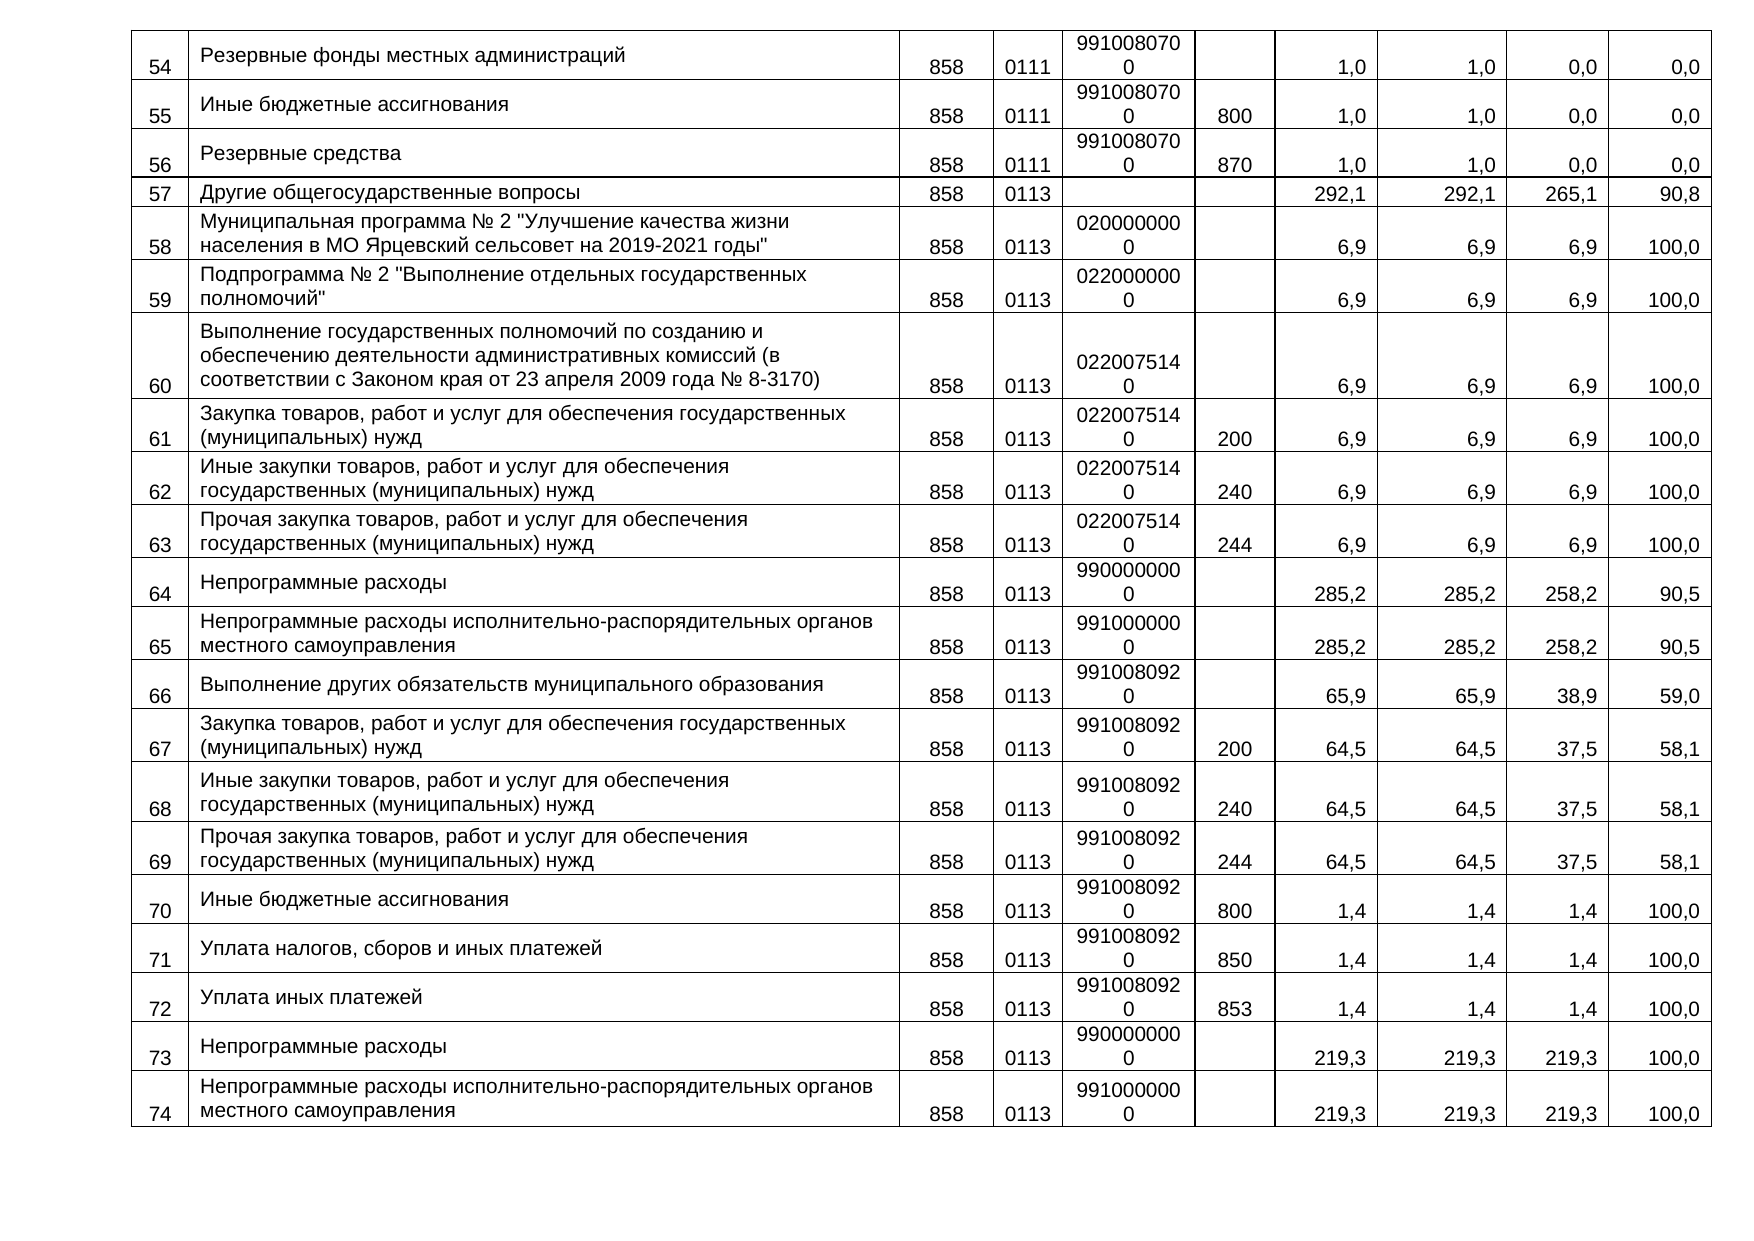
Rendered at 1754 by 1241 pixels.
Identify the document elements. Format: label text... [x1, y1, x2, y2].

table_cell 0,0 [1507, 129, 1608, 176]
table_cell 71 [132, 924, 188, 972]
table_cell 6,9 [1276, 313, 1377, 398]
table_cell 1,4 [1507, 875, 1608, 923]
table_cell 37,5 [1507, 762, 1608, 821]
table_cell 200 [1196, 709, 1274, 761]
table_cell 6,9 [1276, 260, 1377, 312]
table_cell 69 [132, 822, 188, 874]
table_cell 0113 [994, 875, 1062, 923]
table_cell Подпрограмма № 2 "Выполнение отдельных государственных полномочий" [189, 260, 899, 312]
table_cell 6,9 [1507, 399, 1608, 451]
table_cell 9910000000 [1063, 1071, 1194, 1126]
table_cell 800 [1196, 875, 1274, 923]
table_cell 0113 [994, 452, 1062, 504]
table_cell 100,0 [1609, 399, 1711, 451]
table_cell 9910080700 [1063, 129, 1194, 176]
table_cell 6,9 [1378, 313, 1506, 398]
table_cell Резервные фонды местных администраций [189, 31, 899, 78]
table_cell 59,0 [1609, 660, 1711, 708]
table_cell 858 [900, 558, 993, 606]
table_cell 64 [132, 558, 188, 606]
table_cell 6,9 [1378, 452, 1506, 504]
table_cell 0113 [994, 260, 1062, 312]
table_cell 58,1 [1609, 709, 1711, 761]
table_cell 66 [132, 660, 188, 708]
table_cell 0220075140 [1063, 452, 1194, 504]
table_cell 0113 [994, 399, 1062, 451]
table_cell [1196, 313, 1274, 398]
table_cell Прочая закупка товаров, работ и услуг для обеспечения государственных (муниципальных) нужд [189, 822, 899, 874]
table_cell 858 [900, 313, 993, 398]
table_cell 0111 [994, 129, 1062, 176]
table_cell 858 [900, 1071, 993, 1126]
table_cell Выполнение государственных полномочий по созданию и обеспечению деятельности административных комиссий (в соответствии с Законом края от 23 апреля 2009 года № 8-3170) [189, 313, 899, 398]
table_cell 219,3 [1276, 1071, 1377, 1126]
table_cell 800 [1196, 80, 1274, 127]
table_cell 0,0 [1609, 129, 1711, 176]
table_cell 219,3 [1378, 1022, 1506, 1069]
table_cell 1,0 [1276, 80, 1377, 127]
table_cell 64,5 [1378, 762, 1506, 821]
table_cell 285,2 [1378, 607, 1506, 659]
table_cell 858 [900, 31, 993, 78]
table_cell 858 [900, 822, 993, 874]
table_cell 244 [1196, 505, 1274, 557]
table_cell 73 [132, 1022, 188, 1069]
table_cell 0111 [994, 80, 1062, 127]
table_cell 6,9 [1378, 207, 1506, 259]
table_cell 219,3 [1276, 1022, 1377, 1069]
table_cell 60 [132, 313, 188, 398]
table_cell 9910080700 [1063, 31, 1194, 78]
table_cell 9910080920 [1063, 924, 1194, 972]
table_cell 70 [132, 875, 188, 923]
table_cell 285,2 [1276, 607, 1377, 659]
table_cell 219,3 [1507, 1071, 1608, 1126]
table_cell Иные закупки товаров, работ и услуг для обеспечения государственных (муниципальных) нужд [189, 452, 899, 504]
table_cell [1196, 558, 1274, 606]
table_cell 0220000000 [1063, 260, 1194, 312]
table_cell 100,0 [1609, 924, 1711, 972]
table_cell [1712, 259, 1754, 312]
table_cell Резервные средства [189, 129, 899, 176]
table_cell 6,9 [1507, 452, 1608, 504]
table_cell 1,4 [1507, 924, 1608, 972]
table_cell Выполнение других обязательств муниципального образования [189, 660, 899, 708]
table_cell 1,4 [1378, 875, 1506, 923]
table_cell [1196, 31, 1274, 78]
table_cell 37,5 [1507, 822, 1608, 874]
table_cell Закупка товаров, работ и услуг для обеспечения государственных (муниципальных) нужд [189, 399, 899, 451]
table_cell [1712, 874, 1754, 923]
table_cell 100,0 [1609, 452, 1711, 504]
table_cell 258,2 [1507, 558, 1608, 606]
table_cell 858 [900, 80, 993, 127]
table_cell 100,0 [1609, 505, 1711, 557]
table_cell 9910080920 [1063, 875, 1194, 923]
table_cell Иные бюджетные ассигнования [189, 80, 899, 127]
table_cell 6,9 [1378, 260, 1506, 312]
table_cell 858 [900, 607, 993, 659]
table_cell [1712, 1021, 1754, 1069]
table_cell 258,2 [1507, 607, 1608, 659]
table_cell 57 [132, 178, 188, 206]
table_cell [1712, 821, 1754, 874]
table_cell 1,0 [1276, 31, 1377, 78]
table_cell 6,9 [1276, 452, 1377, 504]
table_cell 858 [900, 709, 993, 761]
table_cell 37,5 [1507, 709, 1608, 761]
table_cell 0113 [994, 505, 1062, 557]
table_cell 6,9 [1276, 505, 1377, 557]
table_cell 0,0 [1609, 80, 1711, 127]
table_cell 0113 [994, 762, 1062, 821]
table_cell 0220075140 [1063, 313, 1194, 398]
table_cell 68 [132, 762, 188, 821]
table_cell [1712, 451, 1754, 504]
table_cell 0220075140 [1063, 505, 1194, 557]
table_cell 0113 [994, 973, 1062, 1021]
table_cell 100,0 [1609, 1071, 1711, 1126]
table_cell Другие общегосударственные вопросы [189, 178, 899, 206]
table_cell Иные бюджетные ассигнования [189, 875, 899, 923]
table_cell 858 [900, 505, 993, 557]
table_cell [1196, 260, 1274, 312]
table_cell 6,9 [1507, 207, 1608, 259]
table_cell 285,2 [1276, 558, 1377, 606]
table_cell 870 [1196, 129, 1274, 176]
table_cell 1,4 [1507, 973, 1608, 1021]
table_cell Непрограммные расходы исполнительно-распорядительных органов местного самоуправления [189, 1071, 899, 1126]
table_cell [1196, 1022, 1274, 1069]
table_cell 1,0 [1378, 80, 1506, 127]
table_cell 850 [1196, 924, 1274, 972]
table_cell 240 [1196, 452, 1274, 504]
table_cell 38,9 [1507, 660, 1608, 708]
table_cell 292,1 [1276, 178, 1377, 206]
table_cell 59 [132, 260, 188, 312]
table_cell 72 [132, 973, 188, 1021]
table_cell 90,5 [1609, 607, 1711, 659]
table_cell [1712, 128, 1754, 176]
table_cell 63 [132, 505, 188, 557]
table_cell [1712, 606, 1754, 659]
table_cell 0113 [994, 607, 1062, 659]
table_cell 1,0 [1378, 31, 1506, 78]
table_cell 9910080920 [1063, 660, 1194, 708]
table_cell [1196, 1071, 1274, 1126]
table_cell Уплата иных платежей [189, 973, 899, 1021]
table_cell 74 [132, 1071, 188, 1126]
table_cell 67 [132, 709, 188, 761]
table_cell [1712, 1070, 1754, 1126]
table_cell 0113 [994, 1022, 1062, 1069]
table_cell 6,9 [1378, 505, 1506, 557]
table_cell [1712, 206, 1754, 259]
table_cell Непрограммные расходы [189, 1022, 899, 1069]
table_cell 853 [1196, 973, 1274, 1021]
table_cell 858 [900, 660, 993, 708]
table_cell 0113 [994, 822, 1062, 874]
table_cell 858 [900, 875, 993, 923]
table_cell 0220075140 [1063, 399, 1194, 451]
table_cell [1712, 659, 1754, 708]
table_cell 56 [132, 129, 188, 176]
table_cell 9910080920 [1063, 709, 1194, 761]
table_cell 858 [900, 1022, 993, 1069]
table_cell 0,0 [1609, 31, 1711, 78]
table_cell 6,9 [1276, 399, 1377, 451]
table_cell 9900000000 [1063, 1022, 1194, 1069]
table_cell 64,5 [1276, 822, 1377, 874]
table_cell [1196, 660, 1274, 708]
table_cell 100,0 [1609, 1022, 1711, 1069]
table_cell [1196, 607, 1274, 659]
table_cell [1712, 761, 1754, 821]
table_cell 0113 [994, 709, 1062, 761]
table_cell 64,5 [1378, 822, 1506, 874]
table_cell 1,0 [1378, 129, 1506, 176]
table_cell 858 [900, 399, 993, 451]
table_cell 58 [132, 207, 188, 259]
table_cell 858 [900, 924, 993, 972]
table_cell [1712, 312, 1754, 398]
table_cell 1,4 [1276, 924, 1377, 972]
table_cell Муниципальная программа № 2 "Улучшение качества жизни населения в МО Ярцевский сельсовет на 2019-2021 годы" [189, 207, 899, 259]
table_cell 858 [900, 762, 993, 821]
table_cell 6,9 [1507, 505, 1608, 557]
table_cell 0,0 [1507, 80, 1608, 127]
table_cell [1712, 504, 1754, 557]
table_cell [1712, 176, 1754, 206]
table_cell 858 [900, 260, 993, 312]
table_cell 9910080920 [1063, 822, 1194, 874]
table_cell Уплата налогов, сборов и иных платежей [189, 924, 899, 972]
table_cell 62 [132, 452, 188, 504]
table_cell 100,0 [1609, 875, 1711, 923]
table_cell 200 [1196, 399, 1274, 451]
table_cell 9900000000 [1063, 558, 1194, 606]
table_cell 0113 [994, 660, 1062, 708]
table_cell 100,0 [1609, 260, 1711, 312]
table_cell 219,3 [1507, 1022, 1608, 1069]
table_cell 0113 [994, 924, 1062, 972]
table_cell 6,9 [1507, 313, 1608, 398]
table_cell Иные закупки товаров, работ и услуг для обеспечения государственных (муниципальных) нужд [189, 762, 899, 821]
table_cell 100,0 [1609, 973, 1711, 1021]
table_cell 858 [900, 452, 993, 504]
table_cell 0113 [994, 1071, 1062, 1126]
table_cell [1712, 30, 1754, 78]
table_cell 1,4 [1276, 875, 1377, 923]
table_cell Непрограммные расходы [189, 558, 899, 606]
table_cell 58,1 [1609, 762, 1711, 821]
table_cell [1063, 178, 1194, 206]
table_cell 285,2 [1378, 558, 1506, 606]
table_cell 6,9 [1378, 399, 1506, 451]
table_cell [1712, 923, 1754, 972]
table_cell [1196, 178, 1274, 206]
table_cell [1712, 79, 1754, 127]
table_cell [1712, 398, 1754, 451]
table_cell 1,4 [1378, 973, 1506, 1021]
table_cell 64,5 [1276, 709, 1377, 761]
table_cell Непрограммные расходы исполнительно-распорядительных органов местного самоуправления [189, 607, 899, 659]
table_cell 55 [132, 80, 188, 127]
table_cell 858 [900, 129, 993, 176]
table_cell 64,5 [1378, 709, 1506, 761]
table_cell 858 [900, 178, 993, 206]
table_cell 100,0 [1609, 207, 1711, 259]
table_cell 244 [1196, 822, 1274, 874]
table_cell 240 [1196, 762, 1274, 821]
table_cell 0111 [994, 31, 1062, 78]
table_cell 64,5 [1276, 762, 1377, 821]
table_cell 65,9 [1378, 660, 1506, 708]
table_cell 6,9 [1507, 260, 1608, 312]
table_cell 90,5 [1609, 558, 1711, 606]
table_cell 858 [900, 207, 993, 259]
table_cell 6,9 [1276, 207, 1377, 259]
table_cell 9910080920 [1063, 973, 1194, 1021]
table_cell 9910080920 [1063, 762, 1194, 821]
table_cell 9910000000 [1063, 607, 1194, 659]
table_cell 0,0 [1507, 31, 1608, 78]
table_cell 0200000000 [1063, 207, 1194, 259]
table_cell 858 [900, 973, 993, 1021]
table_cell 61 [132, 399, 188, 451]
table_cell 0113 [994, 207, 1062, 259]
table_cell 9910080700 [1063, 80, 1194, 127]
table_cell Закупка товаров, работ и услуг для обеспечения государственных (муниципальных) нужд [189, 709, 899, 761]
table_cell 219,3 [1378, 1071, 1506, 1126]
table_cell [1196, 207, 1274, 259]
table_cell [1712, 708, 1754, 761]
table_cell Прочая закупка товаров, работ и услуг для обеспечения государственных (муниципальных) нужд [189, 505, 899, 557]
table_cell 1,4 [1276, 973, 1377, 1021]
table_cell 0113 [994, 178, 1062, 206]
table_cell 65,9 [1276, 660, 1377, 708]
table_cell 54 [132, 31, 188, 78]
table_cell 58,1 [1609, 822, 1711, 874]
table_cell 0113 [994, 313, 1062, 398]
table_cell 100,0 [1609, 313, 1711, 398]
table_cell 265,1 [1507, 178, 1608, 206]
table_cell 1,4 [1378, 924, 1506, 972]
table_cell 292,1 [1378, 178, 1506, 206]
table_cell 1,0 [1276, 129, 1377, 176]
table_cell [1712, 972, 1754, 1021]
table_cell 0113 [994, 558, 1062, 606]
table_cell 65 [132, 607, 188, 659]
table_cell 90,8 [1609, 178, 1711, 206]
table_cell [1712, 557, 1754, 606]
